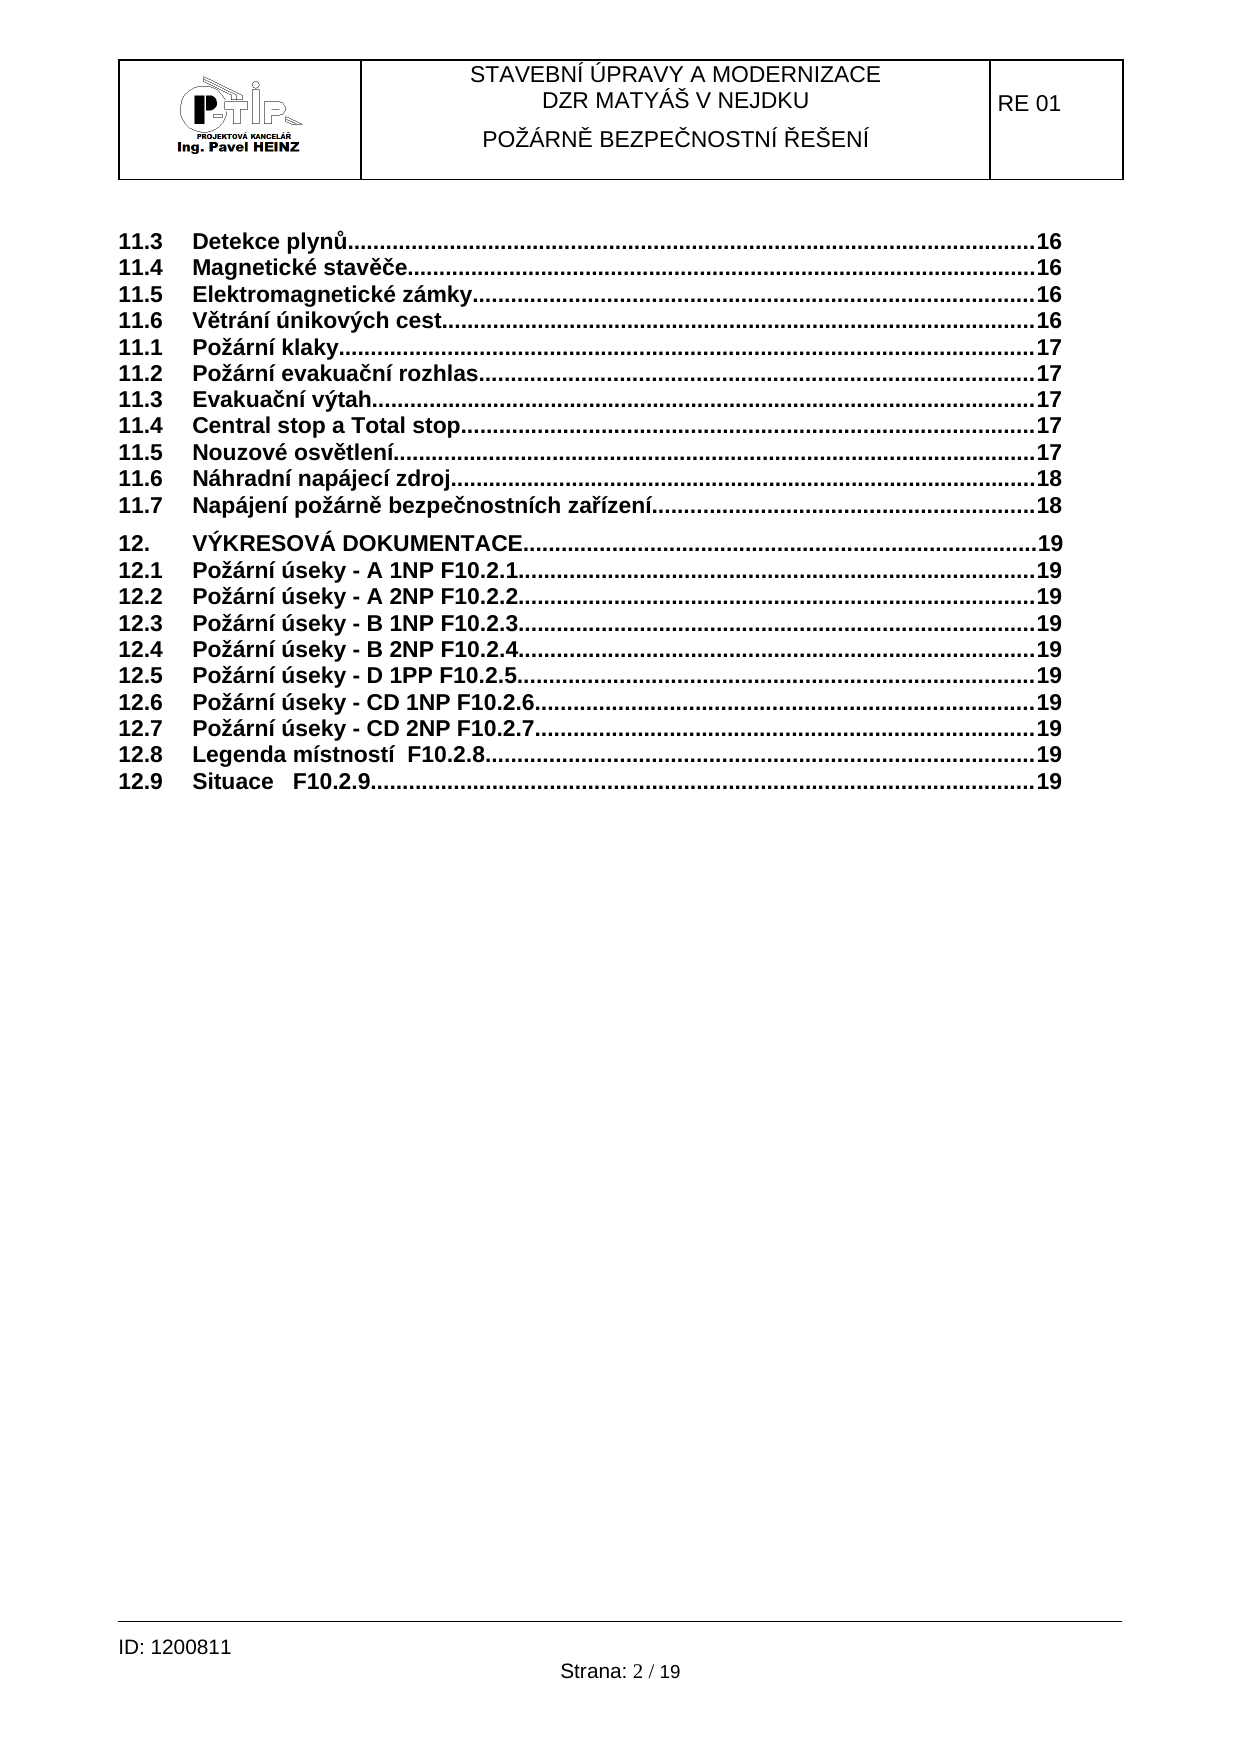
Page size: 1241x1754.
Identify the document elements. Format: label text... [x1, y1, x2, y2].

text 11.2 Požární evakuační rozhlas 17 [118, 360, 1122, 386]
text 11.6 Náhradní napájecí zdroj 18 [118, 465, 1122, 492]
text 12.6 Požární úseky - CD 1NP F10.2.6 19 [118, 688, 1122, 715]
text 12.4 Požární úseky - B 2NP F10.2.4 19 [118, 636, 1122, 662]
text 11.3 Evakuační výtah 17 [118, 386, 1122, 412]
text 12.9 Situace F10.2.9 19 [118, 768, 1122, 794]
text 11.7 Napájení požárně bezpečnostních zařízení 18 [118, 492, 1122, 518]
text 12.2 Požární úseky - A 2NP F10.2.2 19 [118, 583, 1122, 609]
text 11.1 Požární klaky 17 [118, 333, 1122, 360]
text 11.3 Detekce plynů 16 [118, 228, 1122, 254]
text 12.1 Požární úseky - A 1NP F10.2.1 19 [118, 557, 1122, 583]
text 12.7 Požární úseky - CD 2NP F10.2.7 19 [118, 715, 1122, 741]
text 11.5 Elektromagnetické zámky 16 [118, 281, 1122, 307]
text 12.8 Legenda místností F10.2.8 19 [118, 741, 1122, 768]
text 11.4 Magnetické stavěče 16 [118, 254, 1122, 281]
text 11.6 Větrání únikových cest 16 [118, 307, 1122, 333]
text 11.5 Nouzové osvětlení 17 [118, 439, 1122, 465]
text 12.3 Požární úseky - B 1NP F10.2.3 19 [118, 609, 1122, 636]
text 12.5 Požární úseky - D 1PP F10.2.5 19 [118, 662, 1122, 688]
picture [172, 73, 307, 163]
text 11.4 Central stop a Total stop 17 [118, 412, 1122, 439]
text 12. Výkresová dokumentace 19 [118, 530, 1122, 557]
